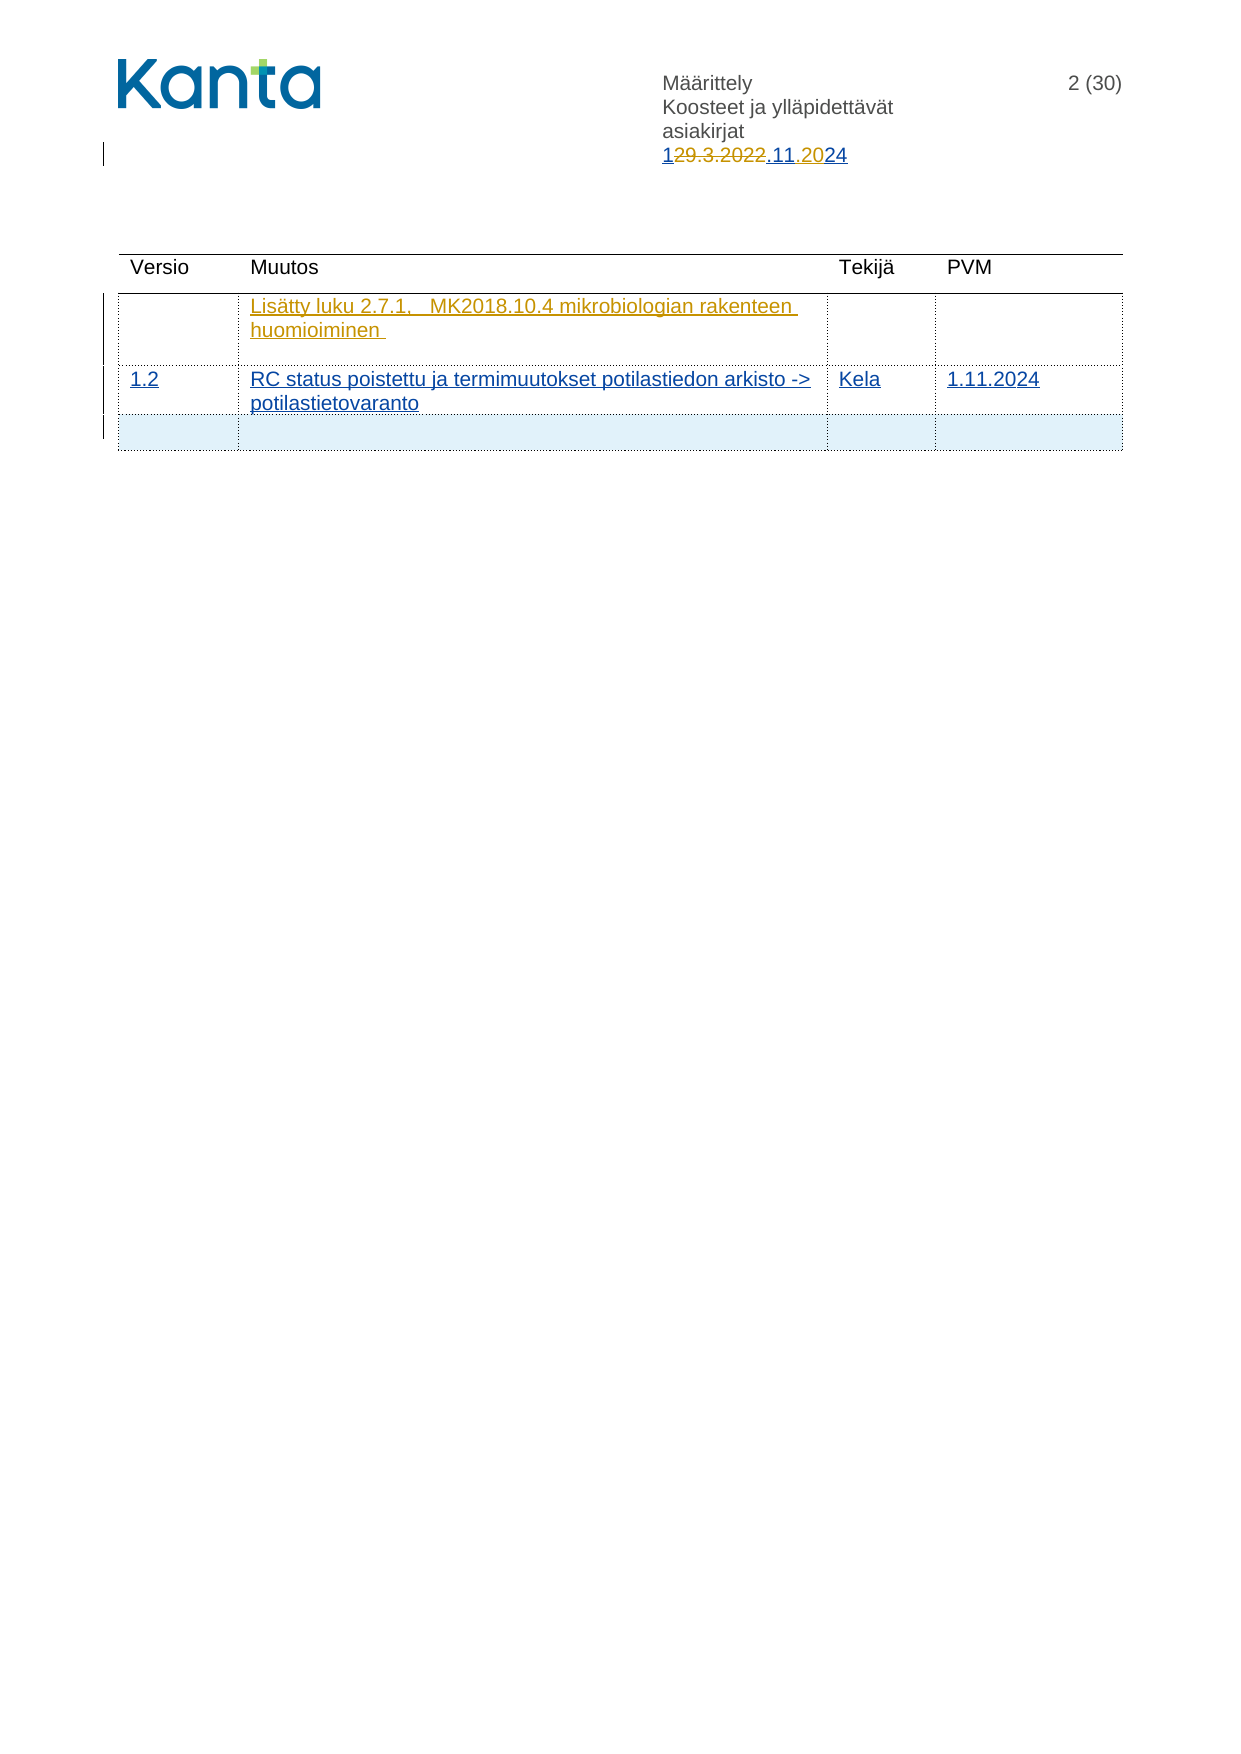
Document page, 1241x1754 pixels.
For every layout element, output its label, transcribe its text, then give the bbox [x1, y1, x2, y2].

table_header Muutos [239, 255, 827, 292]
table_header Tekijä [828, 255, 936, 292]
table_cell [239, 294, 827, 365]
table_cell [936, 294, 1123, 365]
table_header Versio [119, 255, 239, 292]
table_cell [119, 294, 239, 365]
picture [118, 59, 321, 109]
table_cell [119, 365, 239, 414]
table_header PVM [936, 255, 1123, 292]
table_cell [936, 365, 1123, 414]
table_cell [239, 365, 827, 414]
table_cell [828, 294, 936, 365]
table_cell [828, 365, 936, 414]
